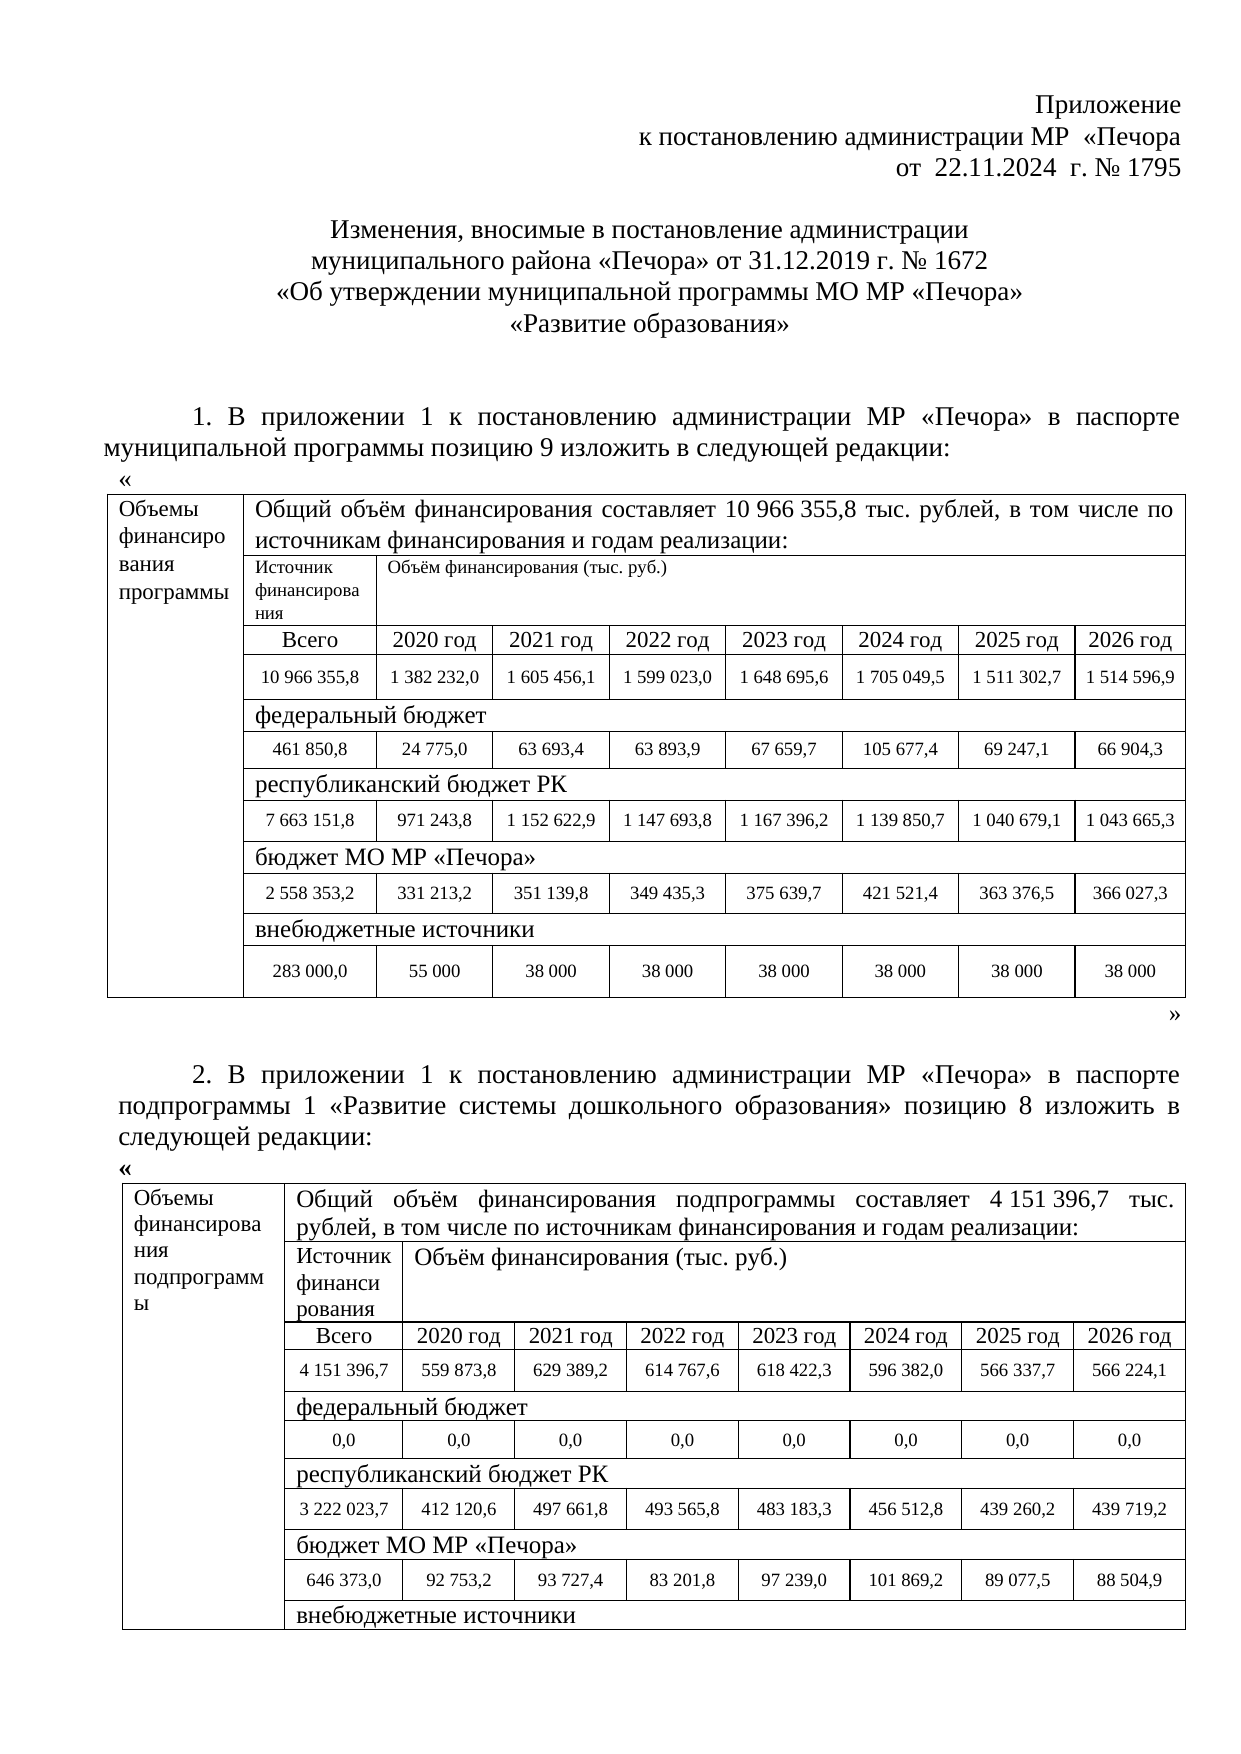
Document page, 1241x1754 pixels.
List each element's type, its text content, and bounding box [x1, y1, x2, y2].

table_cell 1 705 049,5 [843, 655, 958, 699]
table_cell 93 727,4 [515, 1560, 626, 1599]
table_cell 2025 год [959, 626, 1074, 654]
table_cell 596 382,0 [851, 1350, 961, 1391]
table_cell Объём финансирования (тыс. руб.) [403, 1242, 1185, 1321]
text «Об утверждении муниципальной программы МО МР «Печора» [118, 276, 1181, 307]
table_cell 0,0 [739, 1421, 849, 1458]
table_cell 38 000 [610, 946, 725, 997]
table_cell 83 201,8 [627, 1560, 738, 1599]
table_cell 331 213,2 [377, 874, 492, 913]
table_cell 66 904,3 [1076, 732, 1185, 768]
table_cell 2021 год [515, 1323, 626, 1349]
table_cell 1 043 665,3 [1076, 801, 1185, 841]
text » [118, 998, 1181, 1027]
table_cell 0,0 [851, 1421, 961, 1458]
table_cell бюджет МО МР «Печора» [285, 1530, 1185, 1559]
table_cell 349 435,3 [610, 874, 725, 913]
table_header Общий объём финансирования составляет 10 966 355,8 тыс. рублей, в том числе по источникам финансирования и годам реализации: [244, 495, 1185, 555]
table_cell 1 599 023,0 [610, 655, 725, 699]
table_cell Источник финансирования [285, 1242, 402, 1321]
table_cell 2023 год [726, 626, 842, 654]
table_cell внебюджетные источники [244, 914, 1185, 945]
text Приложение [118, 89, 1181, 120]
text муниципального района «Печора» от 31.12.2019 г. № 1672 [118, 244, 1181, 276]
table_cell 2022 год [627, 1323, 738, 1349]
text 1. В приложении 1 к постановлению администрации МР «Печора» в паспорте муниципальной программы позицию 9 изложить в следующей редакции: [103, 400, 1181, 462]
table_cell 24 775,0 [377, 732, 492, 768]
table_cell 493 565,8 [627, 1489, 738, 1529]
table_cell 3 222 023,7 [285, 1489, 402, 1529]
table_cell 375 639,7 [726, 874, 842, 913]
table_cell 7 663 151,8 [244, 801, 376, 841]
table_cell 1 382 232,0 [377, 655, 492, 699]
table_cell 0,0 [627, 1421, 738, 1458]
table_cell 1 648 695,6 [726, 655, 842, 699]
text Изменения, вносимые в постановление администрации [118, 213, 1181, 244]
table_cell 1 511 302,7 [959, 655, 1074, 699]
text « [118, 462, 1181, 493]
table_cell 2020 год [377, 626, 492, 654]
table_cell 421 521,4 [843, 874, 958, 913]
table_cell 38 000 [843, 946, 958, 997]
table_cell 38 000 [726, 946, 842, 997]
table_cell 69 247,1 [959, 732, 1074, 768]
table_cell внебюджетные источники [285, 1601, 1185, 1629]
table_cell 2022 год [610, 626, 725, 654]
table_cell 1 152 622,9 [493, 801, 609, 841]
table_cell 412 120,6 [403, 1489, 514, 1529]
table_header Общий объём финансирования подпрограммы составляет 4 151 396,7 тыс. рублей, в том числе по источникам финансирования и годам реализации: [285, 1184, 1185, 1241]
text « [118, 1152, 1181, 1183]
text «Развитие образования» [118, 307, 1181, 338]
table_cell 618 422,3 [739, 1350, 849, 1391]
table_cell 366 027,3 [1076, 874, 1185, 913]
table_cell 38 000 [959, 946, 1074, 997]
table_cell 351 139,8 [493, 874, 609, 913]
table_cell 2026 год [1074, 1323, 1185, 1349]
table_cell 2025 год [962, 1323, 1073, 1349]
table_cell 63 893,9 [610, 732, 725, 768]
table_cell 2023 год [739, 1323, 849, 1349]
table_cell 646 373,0 [285, 1560, 402, 1599]
table_cell 2 558 353,2 [244, 874, 376, 913]
table_cell 566 337,7 [962, 1350, 1073, 1391]
table_cell 1 147 693,8 [610, 801, 725, 841]
table_cell Всего [244, 626, 376, 654]
table_cell 38 000 [493, 946, 609, 997]
table_cell республиканский бюджет РК [244, 769, 1185, 799]
table_cell 439 719,2 [1074, 1489, 1185, 1529]
table_cell 0,0 [962, 1421, 1073, 1458]
table_cell 67 659,7 [726, 732, 842, 768]
table_cell 2020 год [403, 1323, 514, 1349]
table_cell Всего [285, 1323, 402, 1349]
table_cell 4 151 396,7 [285, 1350, 402, 1391]
table_cell 1 167 396,2 [726, 801, 842, 841]
table_cell 55 000 [377, 946, 492, 997]
table_cell 629 389,2 [515, 1350, 626, 1391]
table_cell 497 661,8 [515, 1489, 626, 1529]
table_header Объемы финансирования подпрограммы [123, 1184, 284, 1629]
table_cell 0,0 [285, 1421, 402, 1458]
table_cell 1 605 456,1 [493, 655, 609, 699]
table_cell 0,0 [1074, 1421, 1185, 1458]
table_cell 0,0 [515, 1421, 626, 1458]
table_cell 559 873,8 [403, 1350, 514, 1391]
text 2. В приложении 1 к постановлению администрации МР «Печора» в паспорте подпрограммы 1 «Развитие системы дошкольного образования» позицию 8 изложить в следующей редакции: [118, 1058, 1181, 1152]
table_cell 101 869,2 [851, 1560, 961, 1599]
table_cell 1 139 850,7 [843, 801, 958, 841]
table_cell Объём финансирования (тыс. руб.) [377, 556, 1185, 625]
table_cell 2021 год [493, 626, 609, 654]
table_cell 614 767,6 [627, 1350, 738, 1391]
table_cell 363 376,5 [959, 874, 1074, 913]
table_cell федеральный бюджет [244, 700, 1185, 731]
table_cell 10 966 355,8 [244, 655, 376, 699]
table_cell 483 183,3 [739, 1489, 849, 1529]
table_cell 439 260,2 [962, 1489, 1073, 1529]
text к постановлению администрации МР «Печора [118, 120, 1181, 151]
table_cell 38 000 [1076, 946, 1185, 997]
table_cell 566 224,1 [1074, 1350, 1185, 1391]
table_cell 2024 год [851, 1323, 961, 1349]
table_cell 456 512,8 [851, 1489, 961, 1529]
table_cell Источник финансирования [244, 556, 376, 625]
table_cell 0,0 [403, 1421, 514, 1458]
table_cell 283 000,0 [244, 946, 376, 997]
table_header Объемы финансирования программы [108, 495, 243, 997]
table_cell бюджет МО МР «Печора» [244, 842, 1185, 872]
table_cell 89 077,5 [962, 1560, 1073, 1599]
table_cell федеральный бюджет [285, 1392, 1185, 1420]
text от 22.11.2024 г. № 1795 [118, 151, 1181, 182]
table_cell 88 504,9 [1074, 1560, 1185, 1599]
table_cell 2026 год [1076, 626, 1185, 654]
table_cell 105 677,4 [843, 732, 958, 768]
table_cell 1 040 679,1 [959, 801, 1074, 841]
table_cell 63 693,4 [493, 732, 609, 768]
table_cell республиканский бюджет РК [285, 1459, 1185, 1487]
table_cell 461 850,8 [244, 732, 376, 768]
table_cell 2024 год [843, 626, 958, 654]
table_cell 1 514 596,9 [1076, 655, 1185, 699]
table_cell 97 239,0 [739, 1560, 849, 1599]
table_cell 971 243,8 [377, 801, 492, 841]
table_cell 92 753,2 [403, 1560, 514, 1599]
